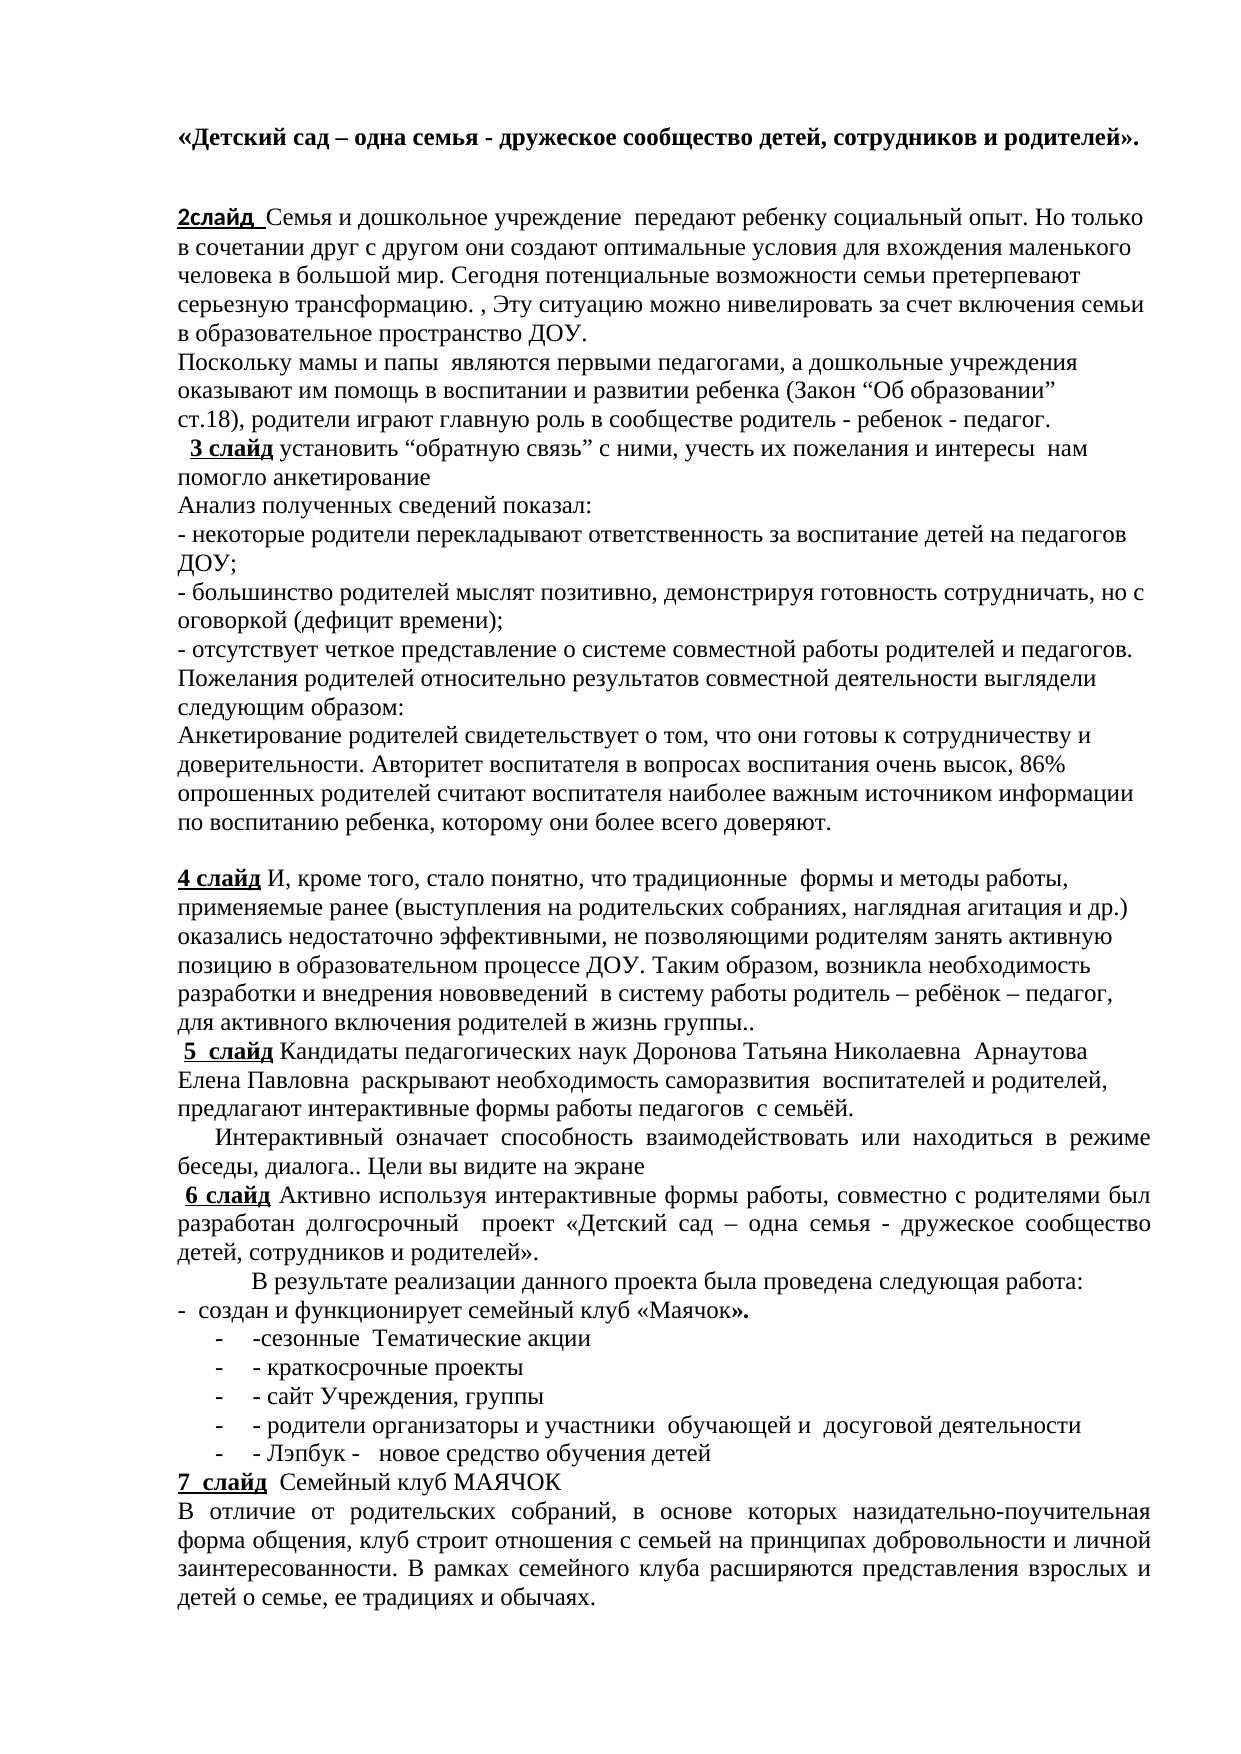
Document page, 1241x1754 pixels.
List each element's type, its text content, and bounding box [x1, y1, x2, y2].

text Анкетирование родителей свидетельствует о том, что они готовы к сотрудничеству и доверительности. Авторитет воспитателя в вопросах воспитания очень высок, 86% опрошенных родителей считают воспитателя наиболее важным источником информации по воспитанию ребенка, которому они более всего доверяют. [177, 721, 1152, 836]
text В результате реализации данного проекта была проведена следующая работа: [177, 1266, 1152, 1295]
text - создан и функционирует семейный клуб «Маячок». [177, 1295, 1152, 1323]
text 6 слайд Активно используя интерактивные формы работы, совместно с родителями был разработан долгосрочный проект «Детский сад – одна семья - дружеское сообщество детей, сотрудников и родителей». [177, 1180, 1152, 1266]
text Поскольку мамы и папы являются первыми педагогами, а дошкольные учреждения оказывают им помощь в воспитании и развитии ребенка (Закон “Об образовании” ст.18), родители играют главную роль в сообществе родитель - ребенок - педагог. [177, 347, 1152, 433]
text - отсутствует четкое представление о системе совместной работы родителей и педагогов. [177, 634, 1152, 663]
text Пожелания родителей относительно результатов совместной деятельности выглядели следующим образом: [177, 663, 1152, 721]
text Интерактивный означает способность взаимодействовать или находиться в режиме беседы, диалога.. Цели вы видите на экране [177, 1122, 1152, 1180]
text 3 слайд установить “обратную связь” с ними, учесть их пожелания и интересы нам помогло анкетирование [177, 433, 1152, 491]
text - большинство родителей мыслят позитивно, демонстрируя готовность сотрудничать, но с оговоркой (дефицит времени); [177, 577, 1152, 634]
text «Детский сад – одна семья - дружеское сообщество детей, сотрудников и родителей». [177, 118, 1152, 152]
text - некоторые родители перекладывают ответственность за воспитание детей на педагогов ДОУ; [177, 519, 1152, 577]
text В отличие от родительских собраний, в основе которых назидательно-поучительная форма общения, клуб строит отношения с семьей на принципах добровольности и личной заинтересованности. В рамках семейного клуба расширяются представления взрослых и детей о семье, ее традициях и обычаях. [177, 1496, 1152, 1611]
text 7 слайд Семейный клуб МАЯЧОК [177, 1467, 1152, 1496]
text 5 слайд Кандидаты педагогических наук Доронова Татьяна Николаевна Арнаутова Елена Павловна раскрывают необходимость саморазвития воспитателей и родителей, предлагают интерактивные формы работы педагогов с семьёй. [177, 1036, 1152, 1122]
list - Лэпбук - новое средство обучения детей [215, 1438, 1152, 1467]
text Анализ полученных сведений показал: [177, 491, 1152, 519]
list -сезонные Тематические акции [215, 1323, 1152, 1352]
list - краткосрочные проекты [215, 1352, 1152, 1381]
list - родители организаторы и участники обучающей и досуговой деятельности [215, 1410, 1152, 1438]
text 2слайд Cемья и дошкольное учреждение передают ребенку социальный опыт. Но только в сочетании друг с другом они создают оптимальные условия для вхождения маленького человека в большой мир. Сегодня потенциальные возможности семьи претерпевают серьезную трансформацию. , Эту ситуацию можно нивелировать за счет включения семьи в образовательное пространство ДОУ. [177, 201, 1152, 347]
list - сайт Учреждения, группы [215, 1381, 1152, 1410]
text 4 слайд И, кроме того, стало понятно, что традиционные формы и методы работы, применяемые ранее (выступления на родительских собраниях, наглядная агитация и др.) оказались недостаточно эффективными, не позволяющими родителям занять активную позицию в образовательном процессе ДОУ. Таким образом, возникла необходимость разработки и внедрения нововведений в систему работы родитель – ребёнок – педагог, для активного включения родителей в жизнь группы.. [177, 863, 1152, 1036]
